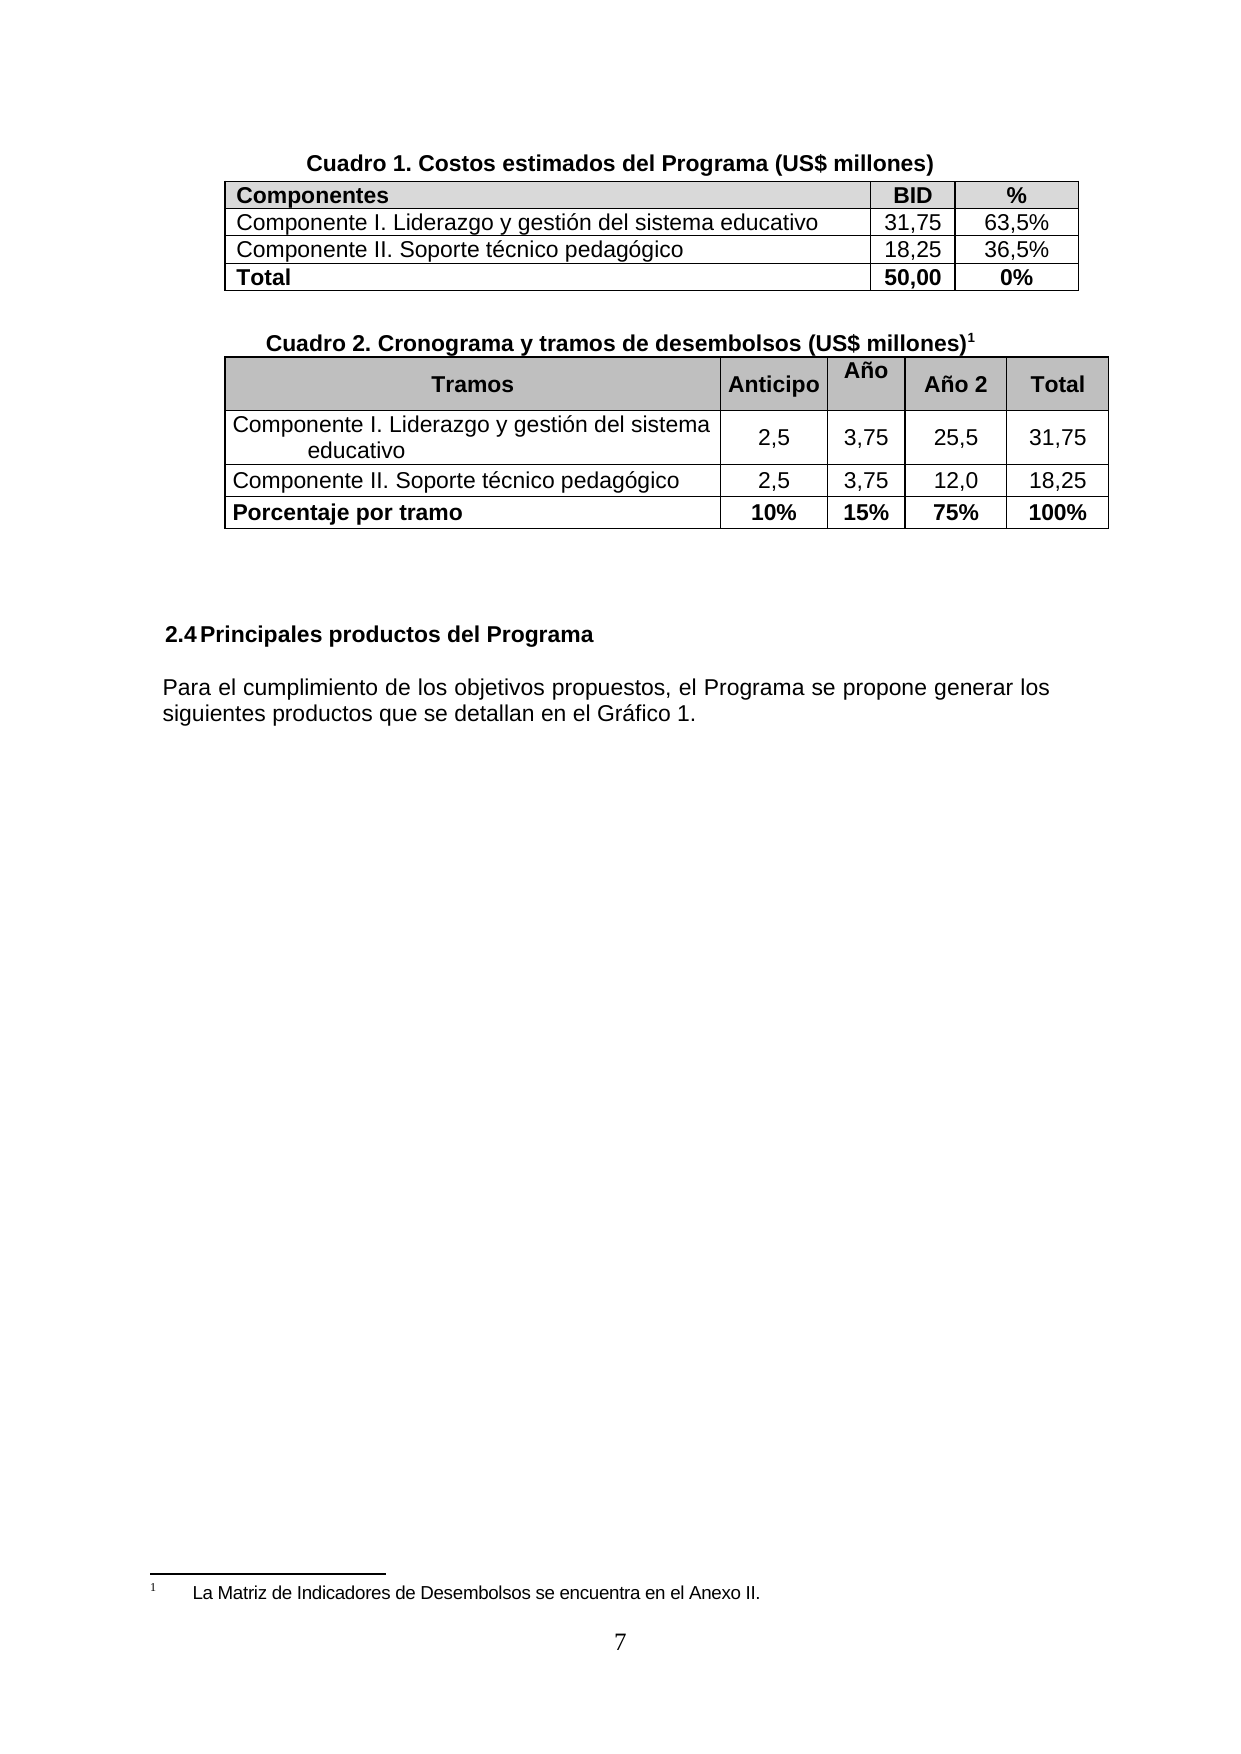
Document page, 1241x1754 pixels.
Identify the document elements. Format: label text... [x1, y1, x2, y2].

table_cell 100% [956, 264, 1078, 290]
table_header % [956, 182, 1078, 208]
table_header Anticipo [721, 358, 827, 410]
table_header Total [1007, 358, 1108, 410]
table_cell 10% [721, 497, 827, 527]
list Cuadro 2. Cronograma y tramos de desembolsos (US$ millones) [150, 330, 1090, 356]
table_header Componentes [226, 182, 870, 208]
table_header BID [871, 182, 954, 208]
table_cell 63,5% [956, 209, 1078, 235]
table_cell 36,5% [956, 236, 1078, 263]
table_cell 2,5 [721, 411, 827, 464]
table_cell Componente II. Soporte técnico pedagógico [226, 236, 870, 263]
table_cell 15% [828, 497, 904, 527]
table_cell 31,75 [871, 209, 954, 235]
table_cell Componente I. Liderazgo y gestión del sistema educativo [226, 411, 720, 464]
table_header Año 1 [828, 358, 904, 410]
table_cell 50,00 [871, 264, 954, 290]
table_cell 3,75 [828, 411, 904, 464]
table_cell Total [226, 264, 870, 290]
table_cell Porcentaje por tramo [226, 497, 720, 527]
table_cell 25,5 [906, 411, 1006, 464]
list Cuadro 1. Costos estimados del Programa (US$ millones) [150, 150, 1090, 176]
table_header Año 2 [906, 358, 1006, 410]
subtitle Principales productos del Programa [165, 621, 1090, 647]
table_cell 75% [906, 497, 1006, 527]
table_cell 3,75 [828, 465, 904, 496]
table_cell Componente I. Liderazgo y gestión del sistema educativo [226, 209, 870, 235]
table_cell 2,5 [721, 465, 827, 496]
table_header Tramos [226, 358, 720, 410]
table_cell 18,25 [1007, 465, 1108, 496]
table_cell 100% [1007, 497, 1108, 527]
table_cell 31,75 [1007, 411, 1108, 464]
table_cell Componente II. Soporte técnico pedagógico [226, 465, 720, 496]
table_cell 18,25 [871, 236, 954, 263]
text Para el cumplimiento de los objetivos propuestos, el Programa se propone generar los siguientes productos que se detallan en el Gráfico 1. [162, 674, 1051, 727]
table_cell 12,0 [906, 465, 1006, 496]
